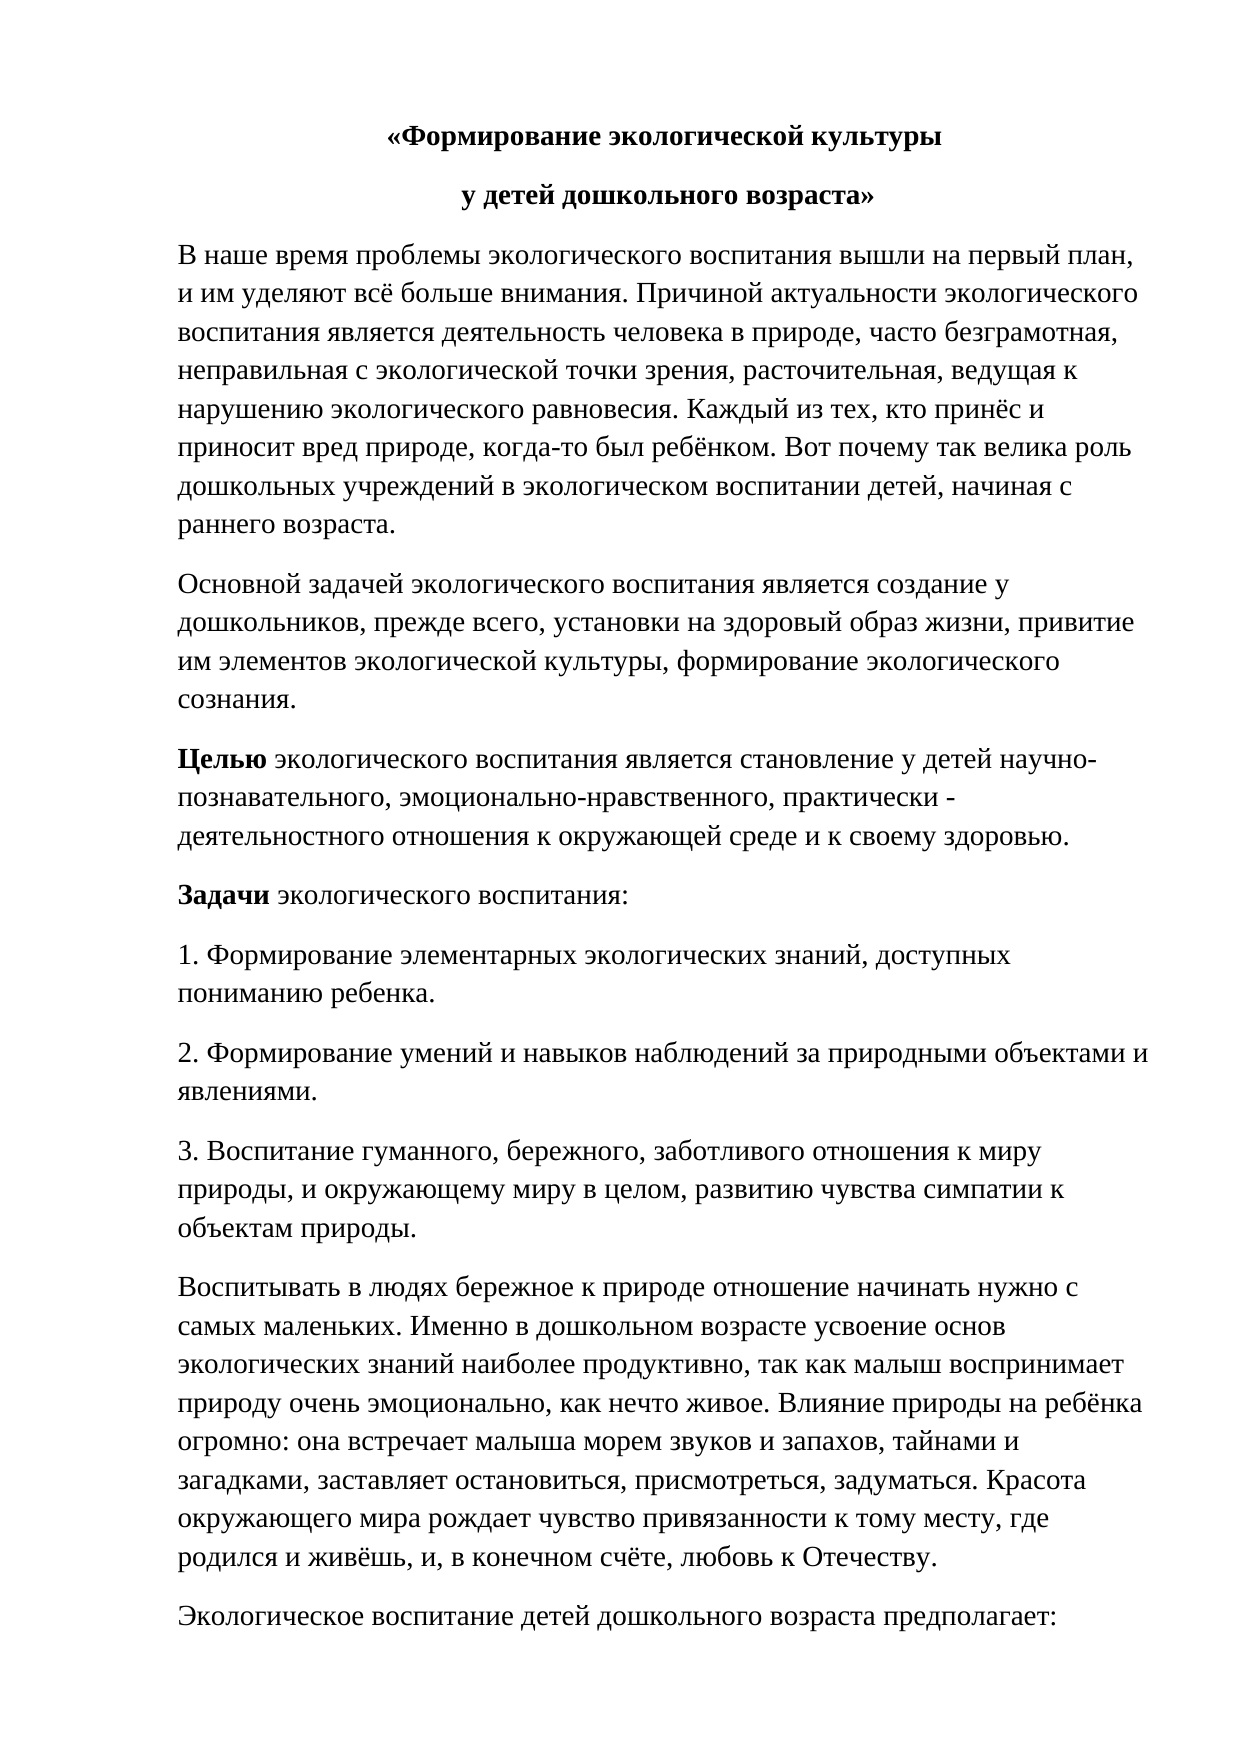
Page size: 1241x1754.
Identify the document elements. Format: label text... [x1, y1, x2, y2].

text Экологическое воспитание детей дошкольного возраста предполагает: [177, 1598, 1152, 1632]
text Воспитывать в людях бережное к природе отношение начинать нужно с самых маленьких. Именно в дошкольном возрасте усвоение основ экологических знаний наиболее продуктивно, так как малыш воспринимает природу очень эмоционально, как нечто живое. Влияние природы на ребёнка огромно: она встречает малыша морем звуков и запахов, тайнами и загадками, заставляет остановиться, присмотреться, задуматься. Красота окружающего мира рождает чувство привязанности к тому месту, где родился и живёшь, и, в конечном счёте, любовь к Отечеству. [177, 1269, 1152, 1572]
text Задачи экологического воспитания: [177, 877, 1152, 911]
text Основной задачей экологического воспитания является создание у дошкольников, прежде всего, установки на здоровый образ жизни, привитие им элементов экологической культуры, формирование экологического сознания. [177, 566, 1152, 715]
text В наше время проблемы экологического воспитания вышли на первый план, и им уделяют всё больше внимания. Причиной актуальности экологического воспитания является деятельность человека в природе, часто безграмотная, неправильная с экологической точки зрения, расточительная, ведущая к нарушению экологического равновесия. Каждый из тех, кто принёс и приносит вред природе, когда-то был ребёнком. Вот почему так велика роль дошкольных учреждений в экологическом воспитании детей, начиная с раннего возраста. [177, 237, 1152, 540]
text у детей дошкольного возраста» [177, 177, 1152, 211]
text 3. Воспитание гуманного, бережного, заботливого отношения к миру природы, и окружающему миру в целом, развитию чувства симпатии к объектам природы. [177, 1133, 1152, 1243]
text «Формирование экологической культуры [177, 118, 1152, 152]
text Целью экологического воспитания является становление у детей научно- познавательного, эмоционально-нравственного, практически - деятельностного отношения к окружающей среде и к своему здоровью. [177, 741, 1152, 852]
text 2. Формирование умений и навыков наблюдений за природными объектами и явлениями. [177, 1035, 1152, 1107]
text 1. Формирование элементарных экологических знаний, доступных пониманию ребенка. [177, 937, 1152, 1009]
